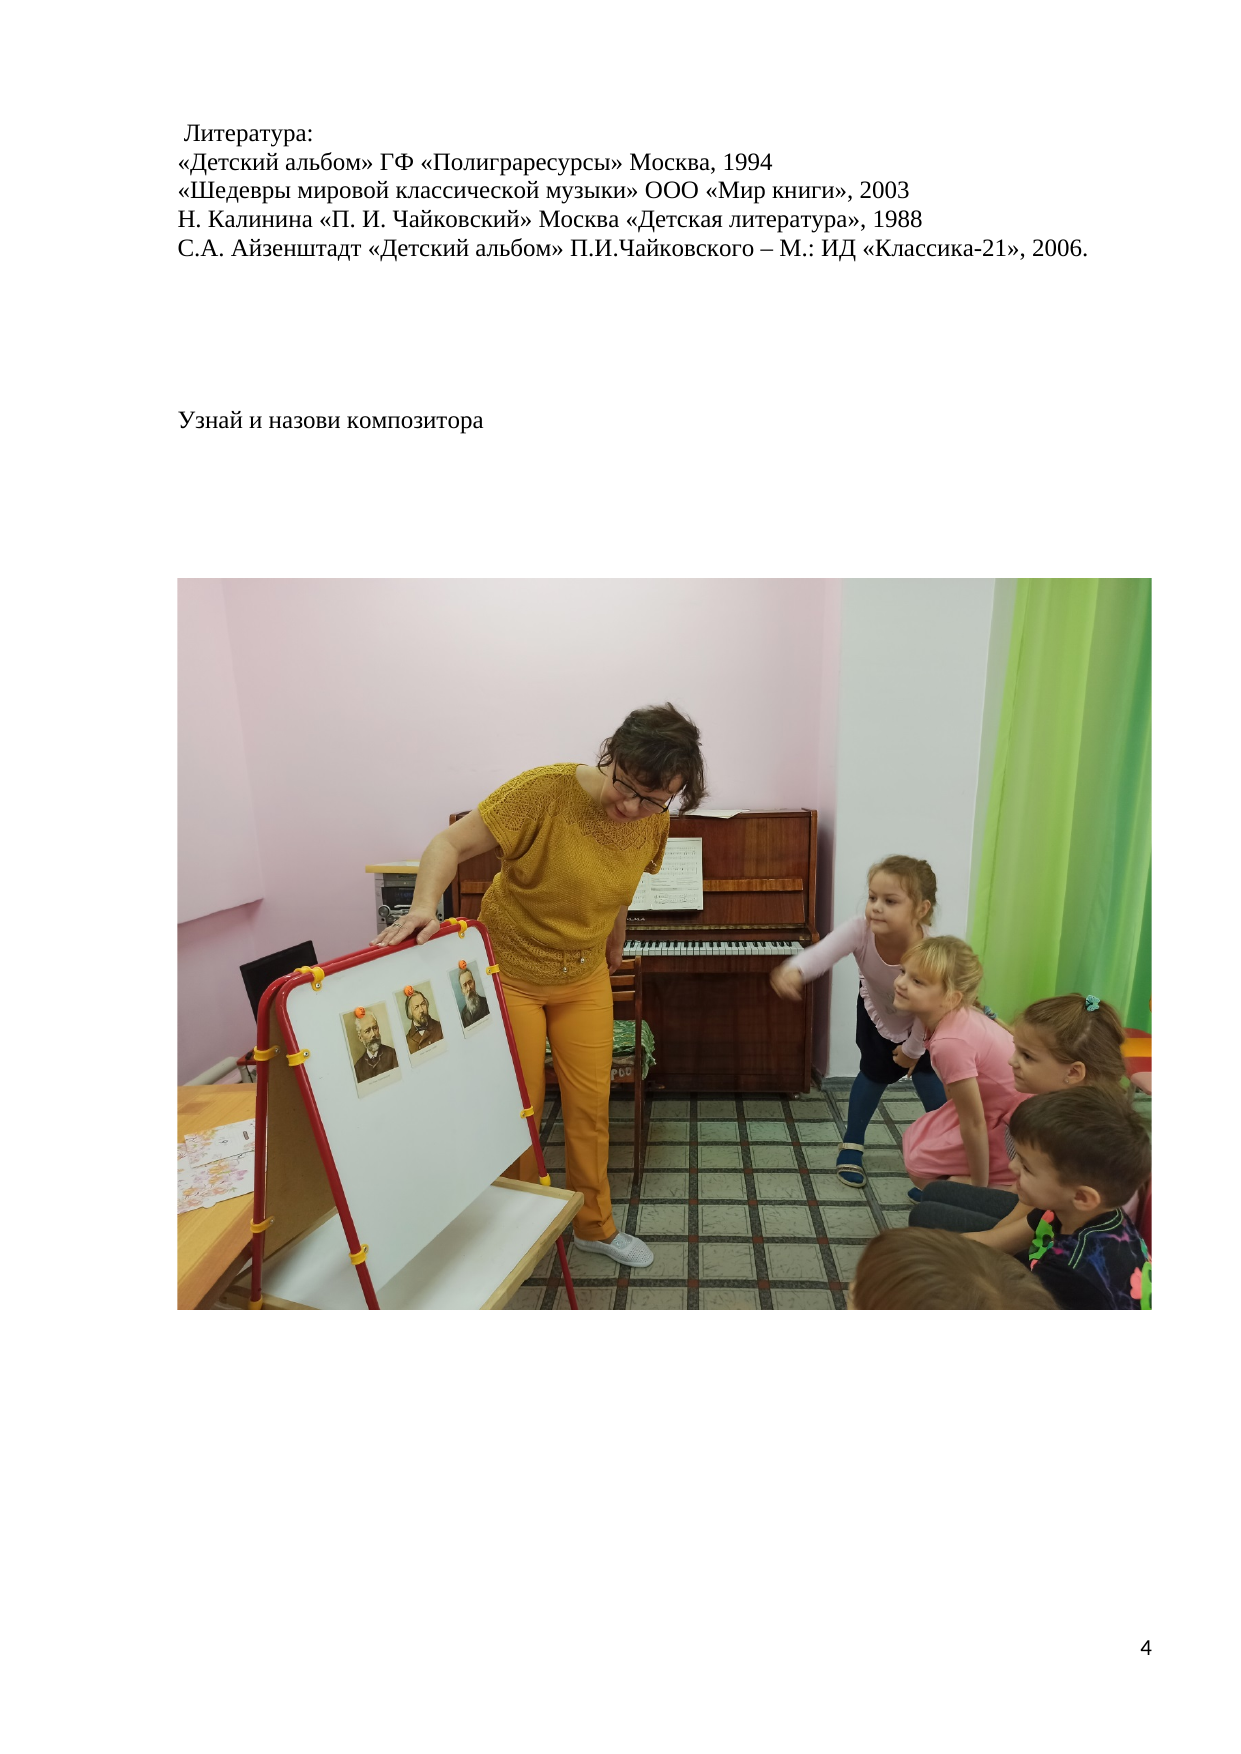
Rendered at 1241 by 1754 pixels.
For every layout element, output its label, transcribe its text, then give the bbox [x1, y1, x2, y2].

text «Шедевры мировой классической музыки» ООО «Мир книги», 2003 [177, 176, 1152, 204]
text С.А. Айзенштадт «Детский альбом» П.И.Чайковского – М.: ИД «Классика-21», 2006. [177, 233, 1152, 262]
text Узнай и назови композитора [177, 406, 1152, 434]
text «Детский альбом» ГФ «Полиграресурсы» Москва, 1994 [177, 147, 1152, 176]
picture [177, 578, 1152, 1310]
text Н. Калинина «П. И. Чайковский» Москва «Детская литература», 1988 [177, 204, 1152, 233]
text Литература: [177, 118, 1152, 147]
